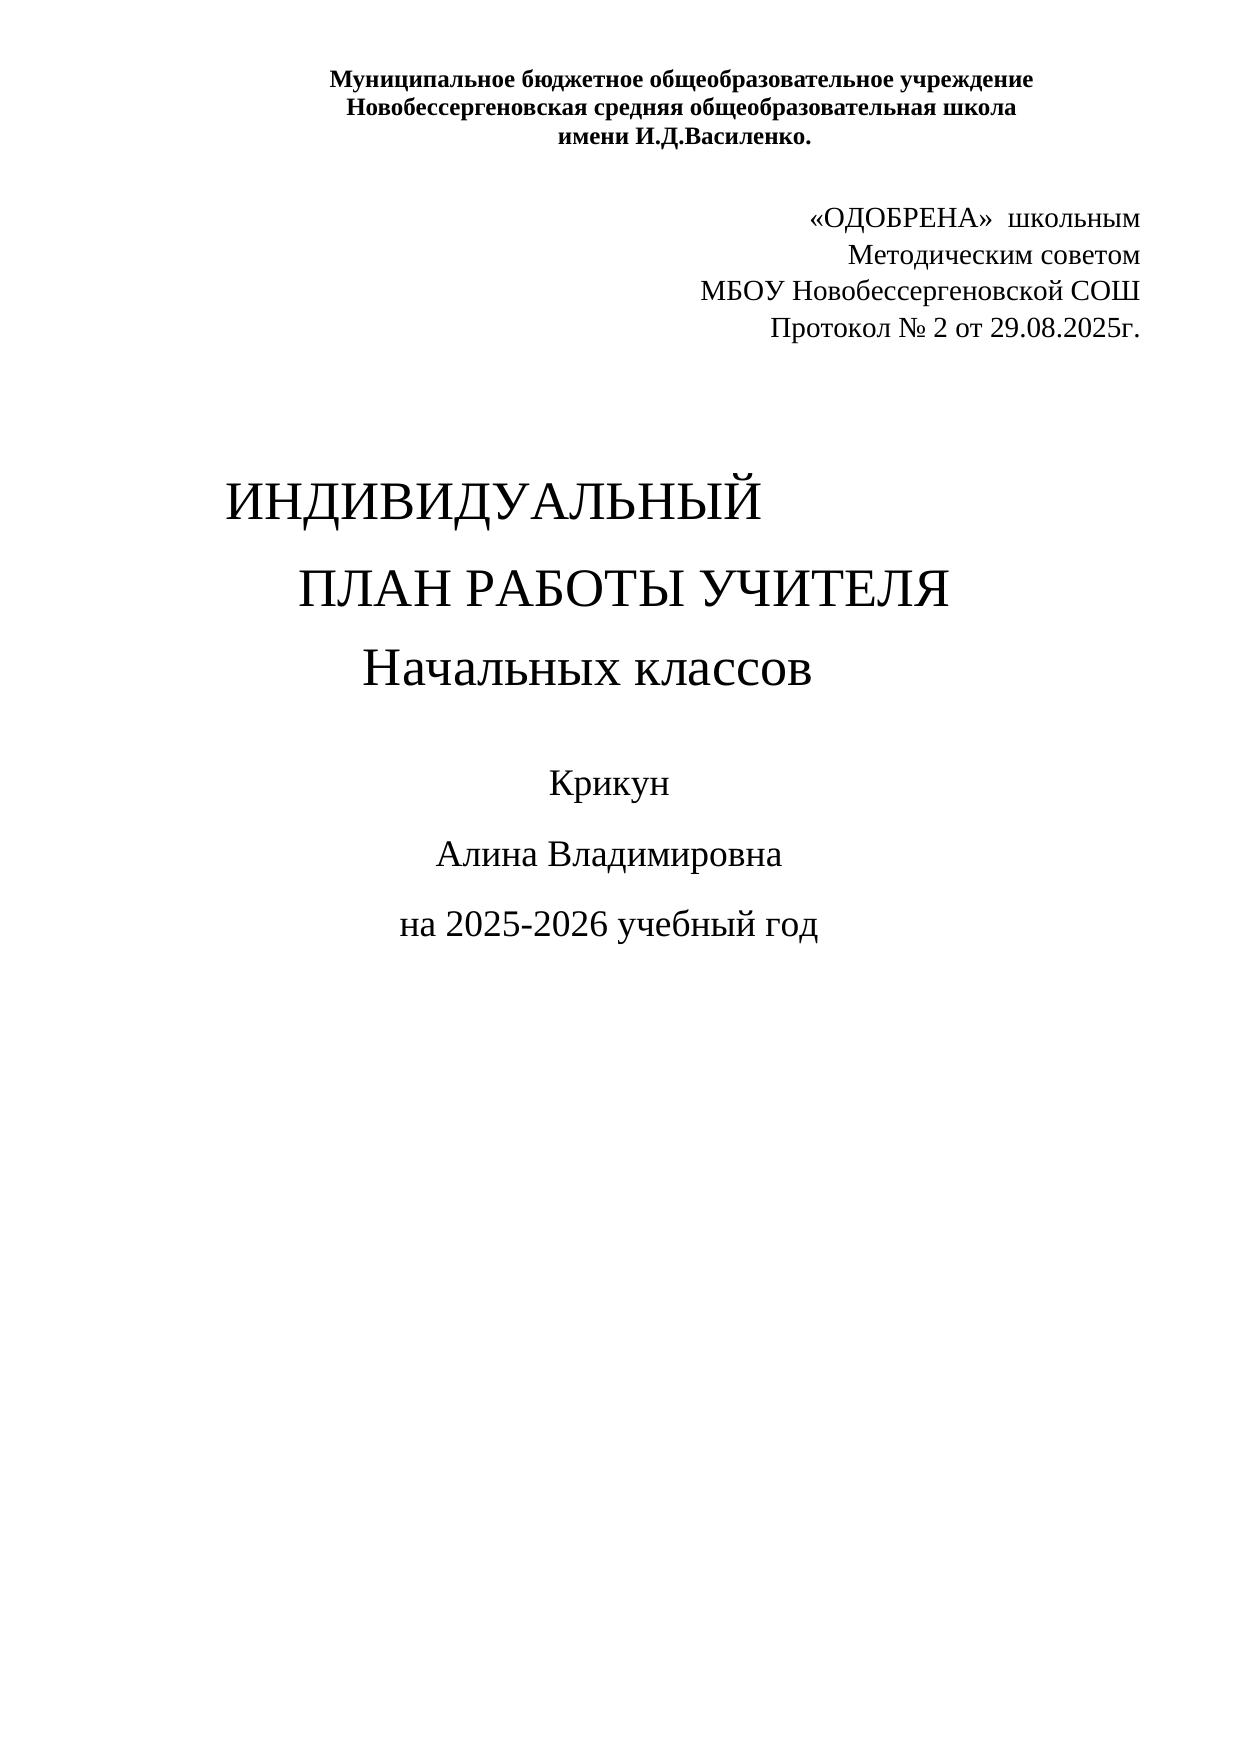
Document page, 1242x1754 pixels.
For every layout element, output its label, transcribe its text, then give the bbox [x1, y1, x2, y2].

text на 2025-2026 учебный год [364, 902, 854, 945]
text Крикун [364, 761, 854, 804]
text имени И.Д.Василенко. [192, 121, 1170, 150]
text Алина Владимировна [364, 831, 854, 874]
table_header «ОДОБРЕНА» школьным Методическим советом МБОУ Новобессергеновской СОШ Протокол № 2 от 29.08.2025г. [155, 200, 1152, 347]
text Начальных классов [363, 634, 854, 697]
text Муниципальное бюджетное общеобразовательное учреждение [192, 64, 1170, 92]
text Новобессергеновская средняя общеобразовательная школа [192, 92, 1170, 121]
text ПЛАН РАБОТЫ УЧИТЕЛЯ [284, 556, 964, 618]
text ИНДИВИДУАЛЬНЫЙ [24, 469, 964, 532]
